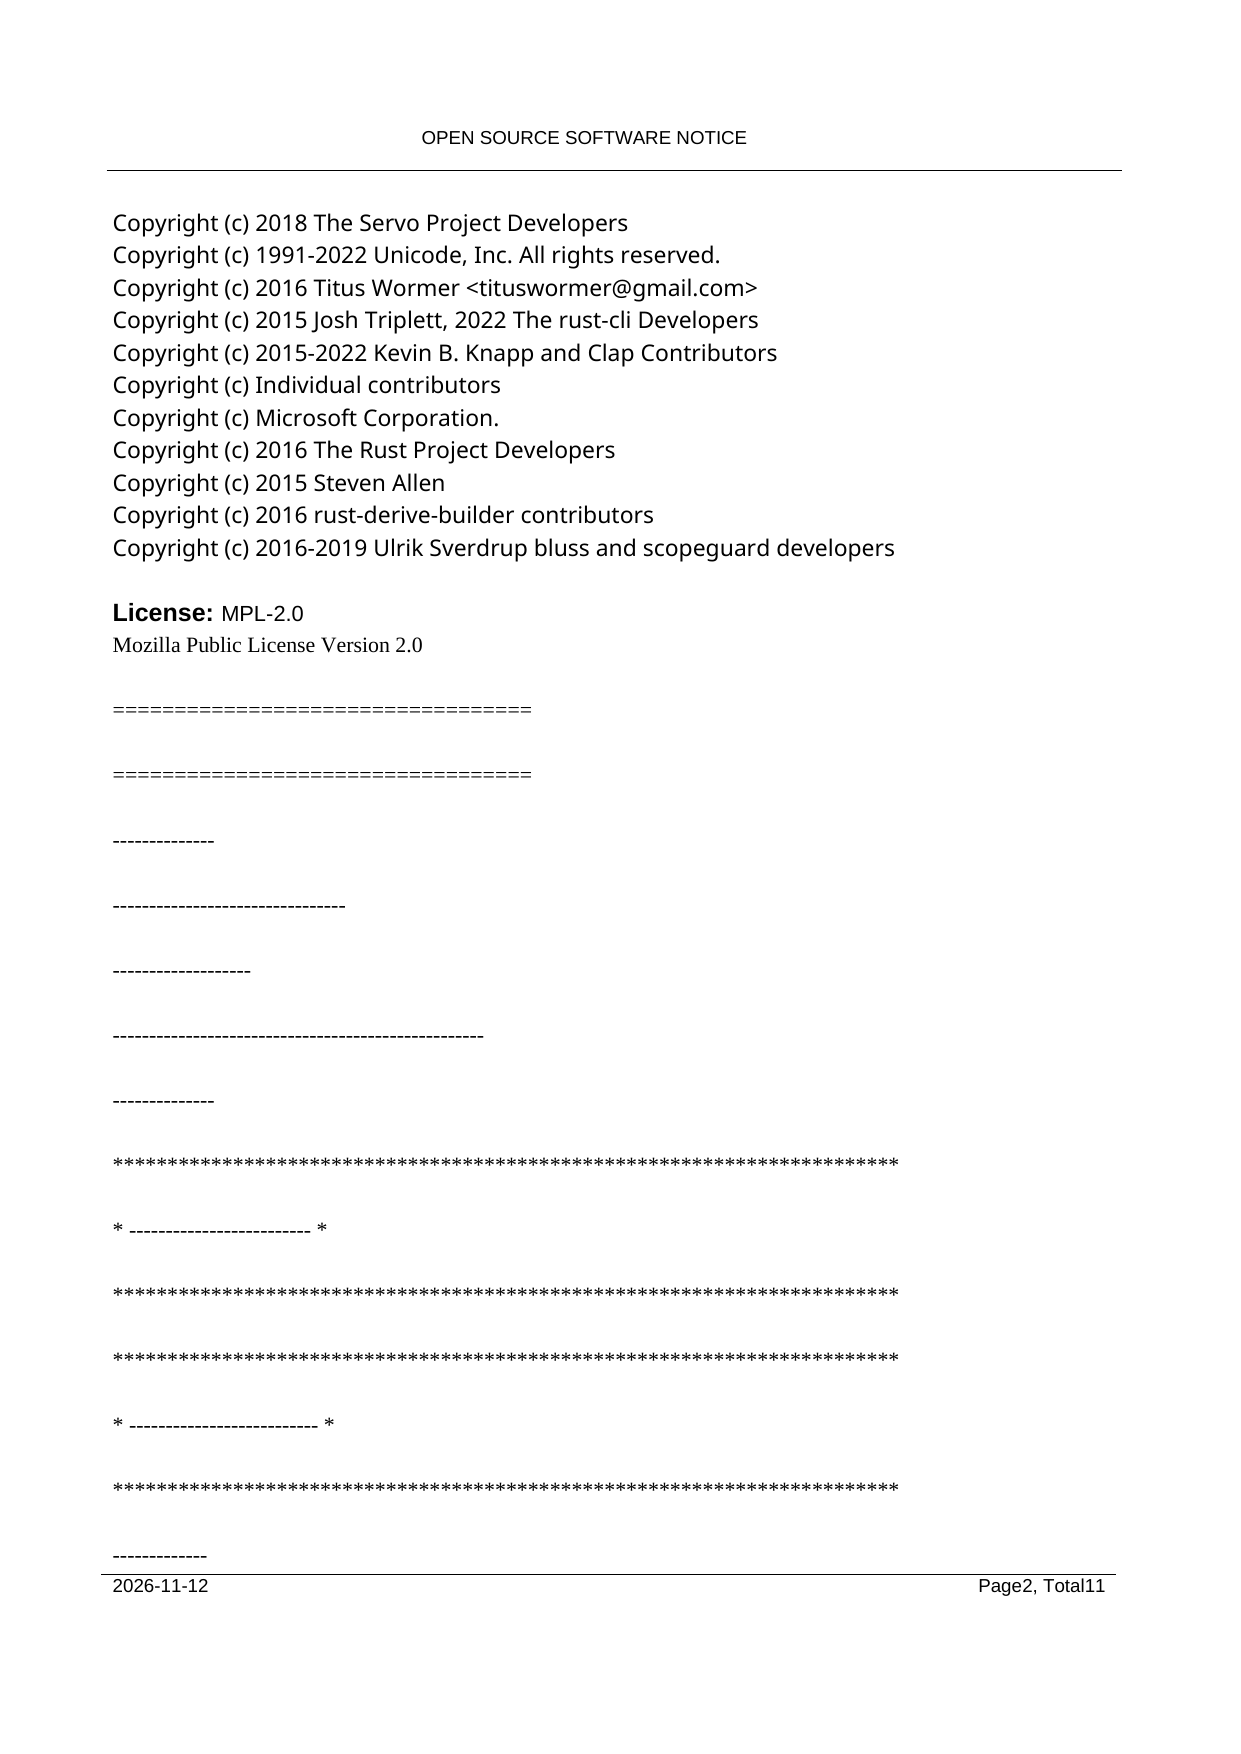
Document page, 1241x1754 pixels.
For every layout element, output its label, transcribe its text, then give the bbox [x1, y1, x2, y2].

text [112, 206, 1128, 596]
text License: MPL-2.0 [112, 596, 1128, 629]
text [112, 629, 1128, 1571]
